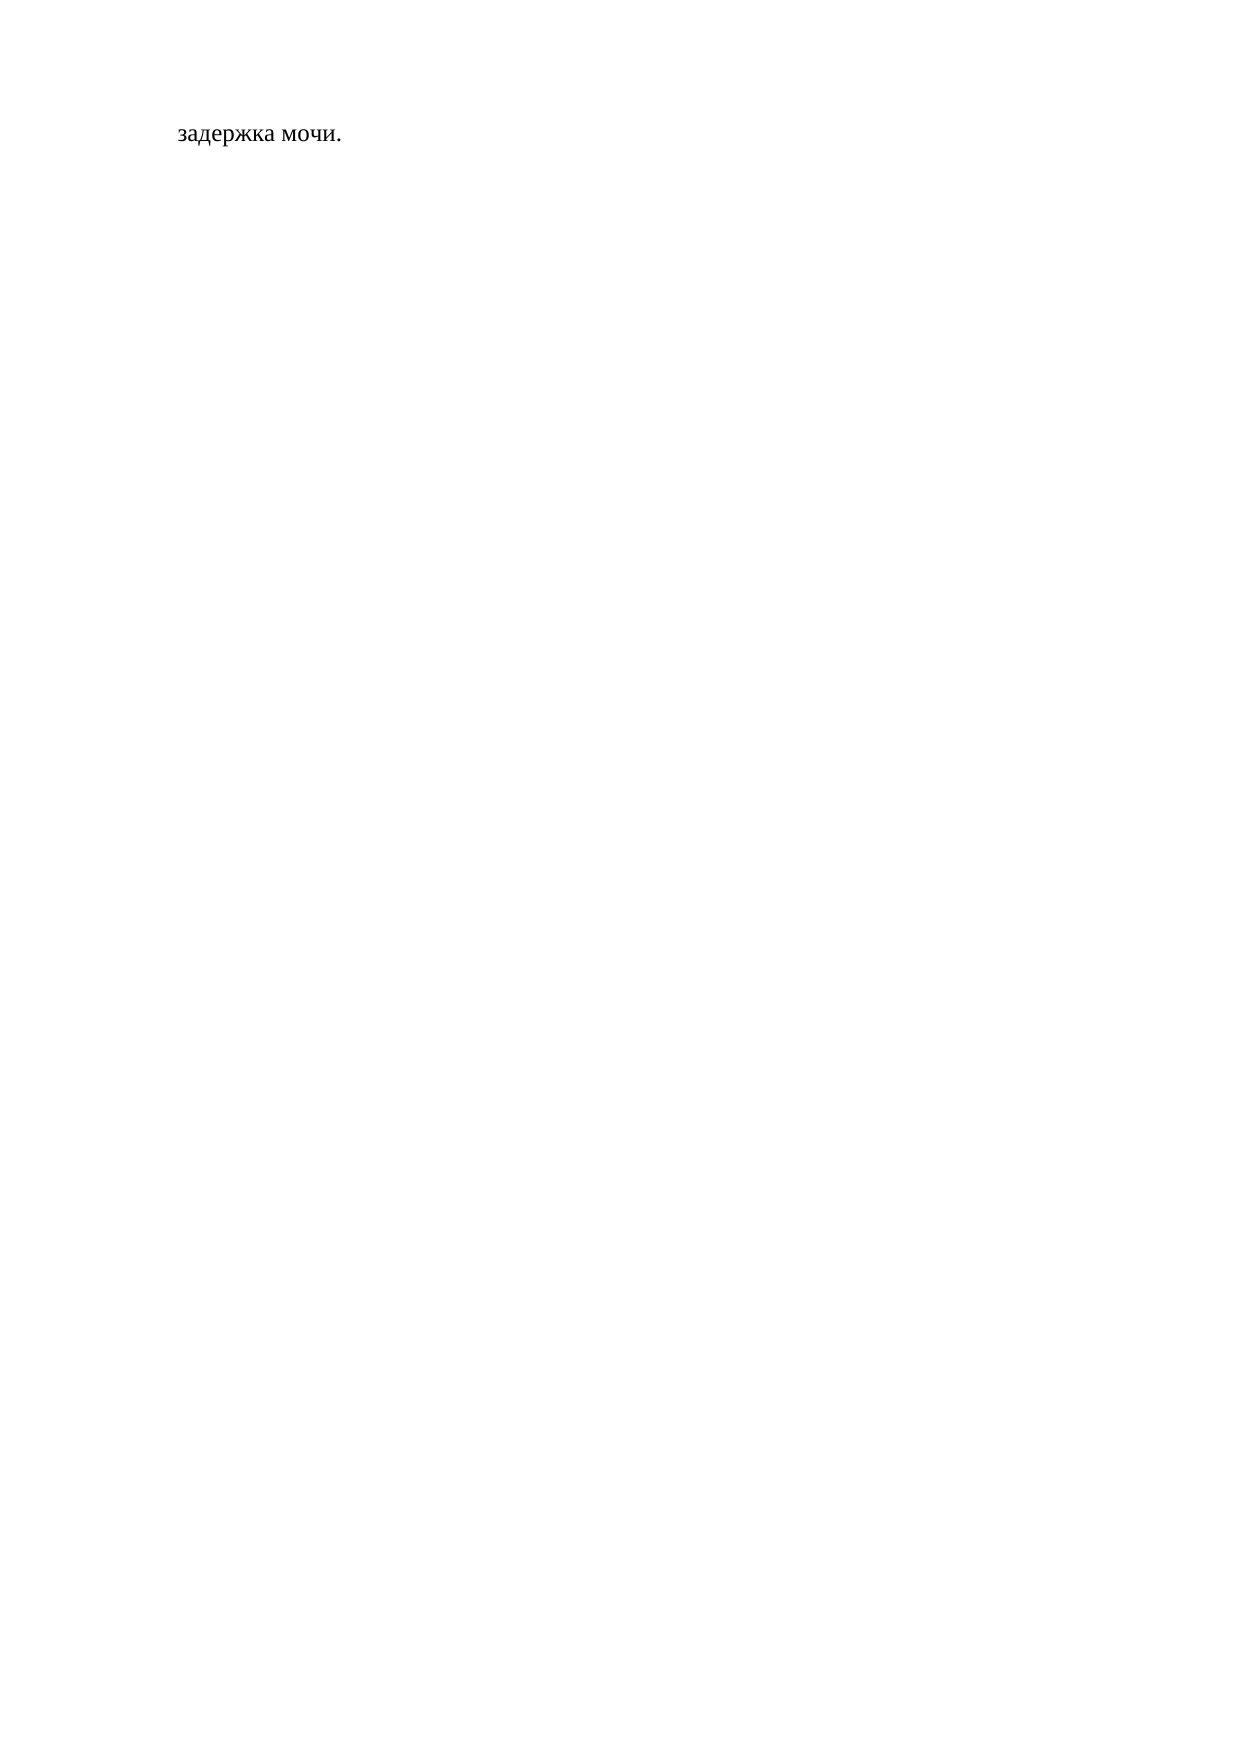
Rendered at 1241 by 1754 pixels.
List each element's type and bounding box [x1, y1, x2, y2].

text [177, 118, 1152, 147]
